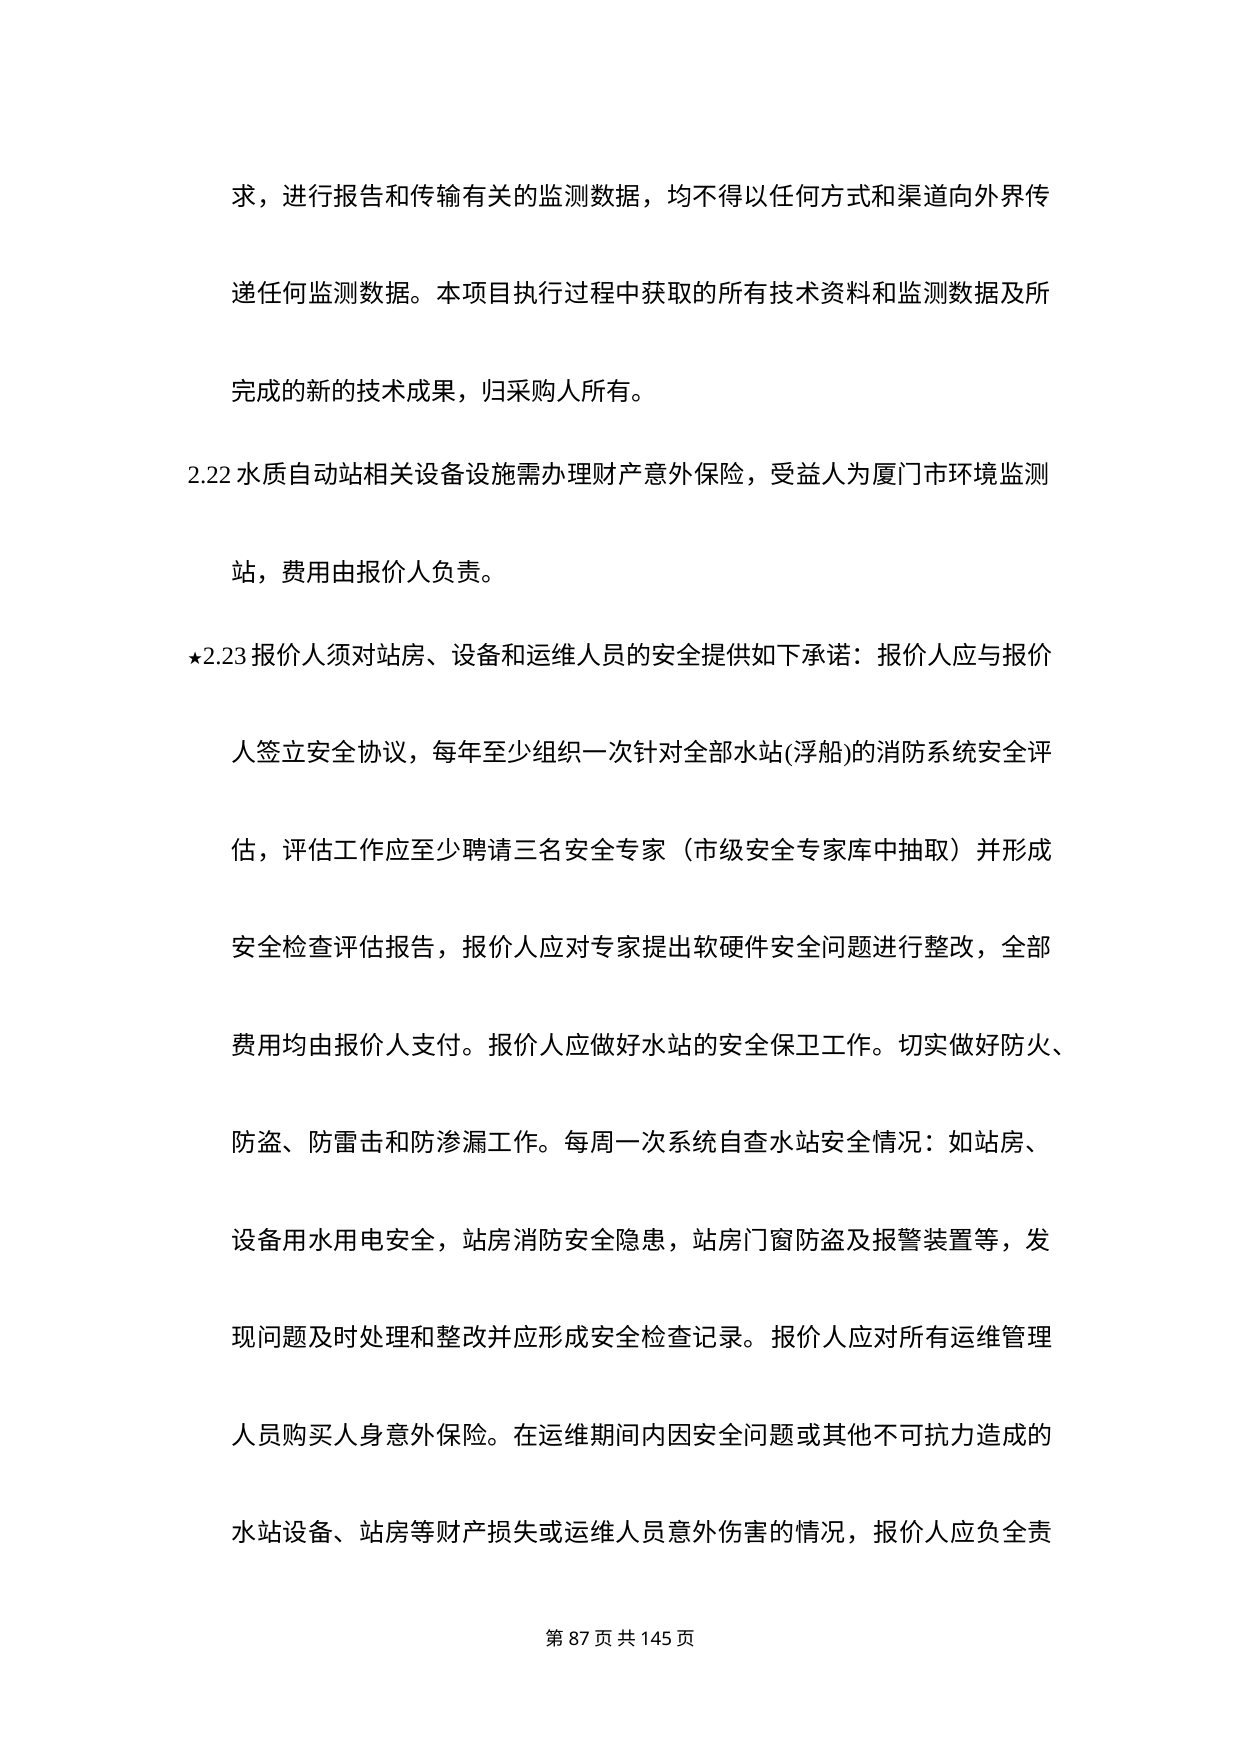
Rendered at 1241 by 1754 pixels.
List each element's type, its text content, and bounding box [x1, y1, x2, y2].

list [187, 621, 1053, 1563]
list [187, 162, 1053, 422]
list 2.22水质自动站相关设备设施需办理财产意外保险，受益人为厦门市环境监测站，费用由报价人负责。 [187, 440, 1053, 603]
